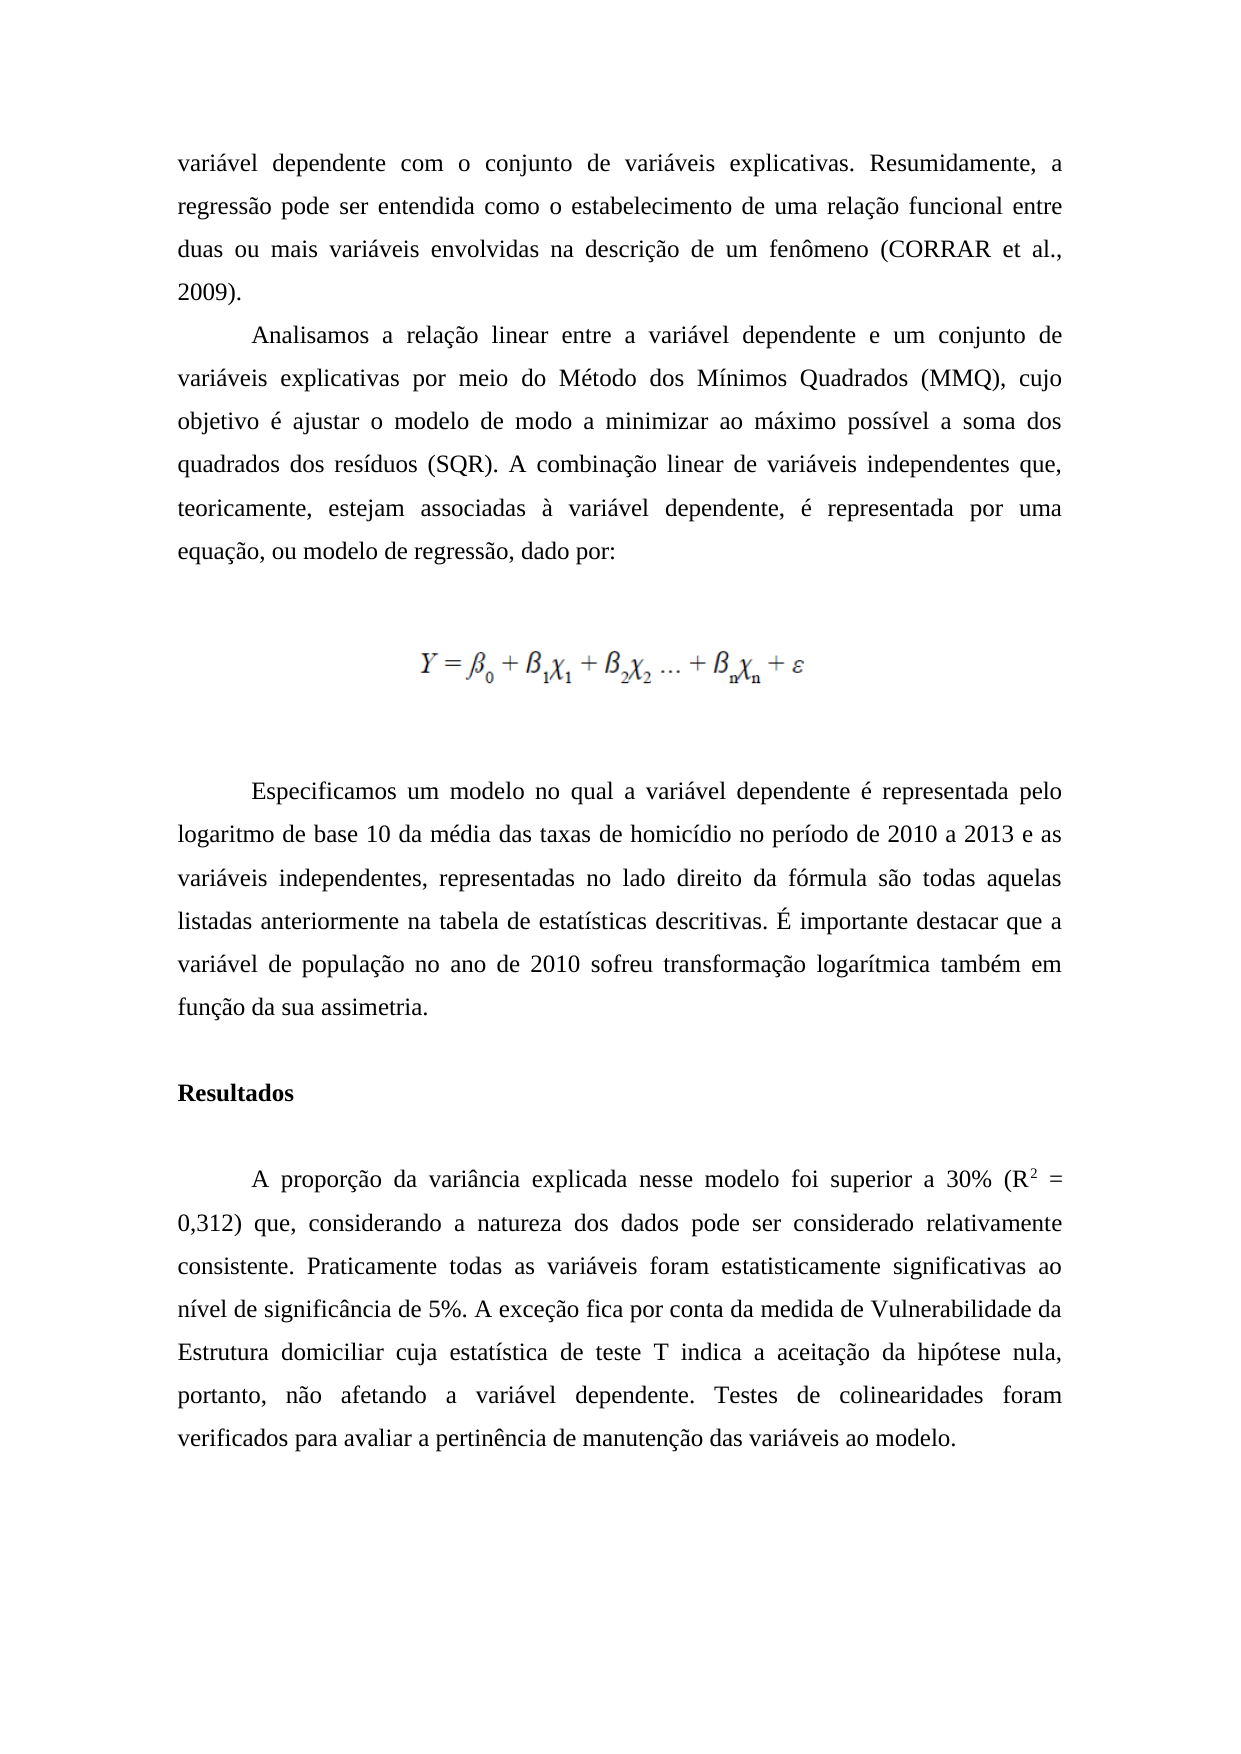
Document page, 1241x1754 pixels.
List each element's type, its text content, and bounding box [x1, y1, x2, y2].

text Especificamos um modelo no qual a variável dependente é representada pelo logaritmo de base 10 da média das taxas de homicídio no período de 2010 a 2013 e as variáveis independentes, representadas no lado direito da fórmula são todas aquelas listadas anteriormente na tabela de estatísticas descritivas. É importante destacar que a variável de população no ano de 2010 sofreu transformação logarítmica também em função da sua assimetria. [177, 776, 1063, 1021]
picture [391, 622, 849, 719]
text A proporção da variância explicada nesse modelo foi superior a 30% (R2 = 0,312) que, considerando a natureza dos dados pode ser considerado relativamente consistente. Praticamente todas as variáveis foram estatisticamente significativas ao nível de significância de 5%. A exceção fica por conta da medida de Vulnerabilidade da Estrutura domiciliar cuja estatística de teste T indica a aceitação da hipótese nula, portanto, não afetando a variável dependente. Testes de colinearidades foram verificados para avaliar a pertinência de manutenção das variáveis ao modelo. [177, 1164, 1063, 1452]
text Analisamos a relação linear entre a variável dependente e um conjunto de variáveis explicativas por meio do Método dos Mínimos Quadrados (MMQ), cujo objetivo é ajustar o modelo de modo a minimizar ao máximo possível a soma dos quadrados dos resíduos (SQR). A combinação linear de variáveis independentes que, teoricamente, estejam associadas à variável dependente, é representada por uma equação, ou modelo de regressão, dado por: [177, 320, 1063, 564]
text Resultados [177, 1078, 1063, 1107]
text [177, 148, 1063, 306]
